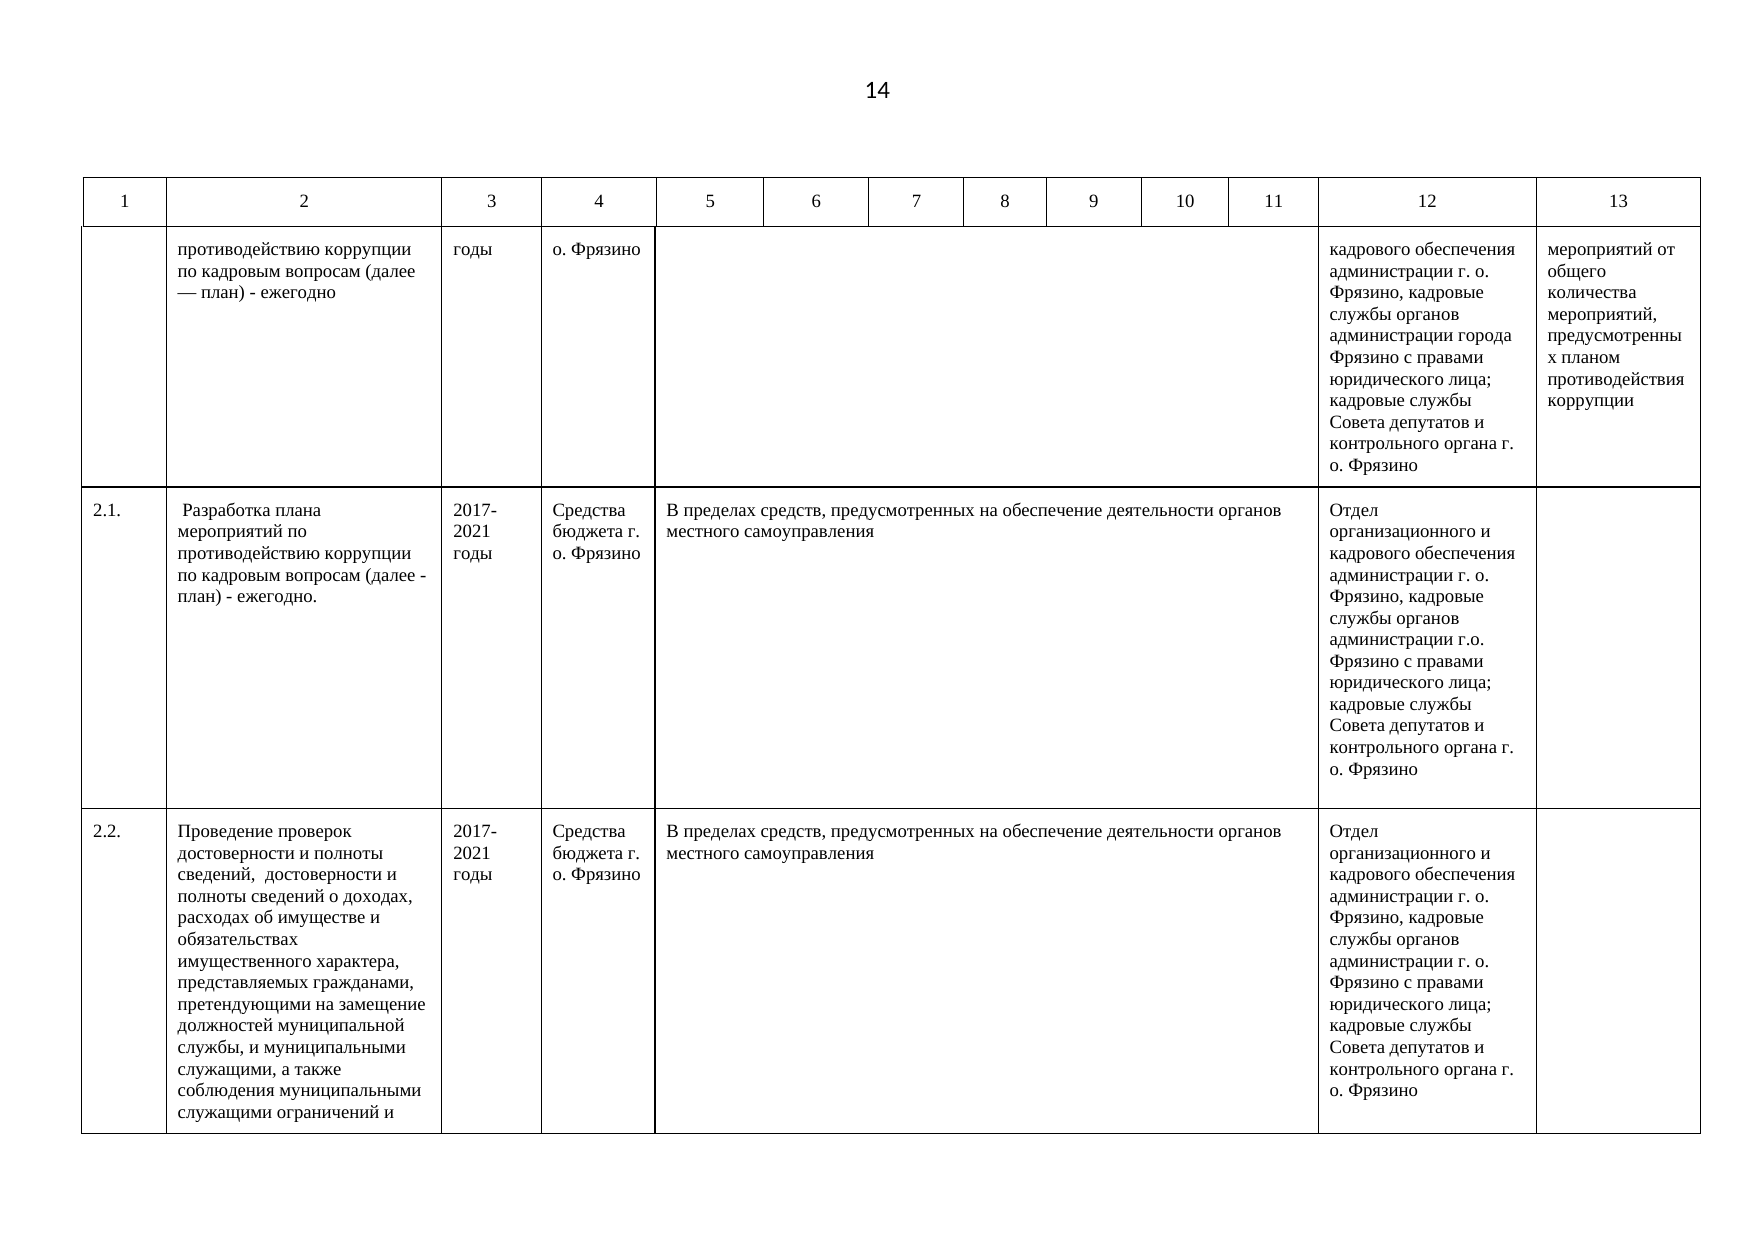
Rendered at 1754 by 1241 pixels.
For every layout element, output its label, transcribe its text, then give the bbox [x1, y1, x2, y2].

table_header 13 [1537, 178, 1700, 226]
table_cell Средства бюджета г. о. Фрязино [542, 227, 654, 486]
table_header 10 [1142, 178, 1228, 226]
table_header 12 [1319, 178, 1536, 226]
table_header 8 [964, 178, 1046, 226]
table_cell 2017-2021 годы [442, 809, 541, 1133]
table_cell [167, 227, 441, 486]
table_cell 2. [82, 227, 166, 486]
table_cell Средства бюджета г. о. Фрязино [542, 809, 654, 1133]
table_cell В пределах средств, предусмотренных на обеспечение деятельности органов местного самоуправления [656, 488, 1318, 808]
table_header 9 [1047, 178, 1141, 226]
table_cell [1319, 809, 1536, 1133]
table_cell Разработка плана мероприятий по противодействию коррупции по кадровым вопросам (далее - план) - ежегодно. [167, 488, 441, 808]
table_cell [1537, 809, 1700, 1133]
table_cell 2017-2021 годы [442, 488, 541, 808]
table_header 11 [1229, 178, 1318, 226]
table_header 2 [167, 178, 441, 226]
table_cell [167, 809, 441, 1133]
table_cell [1537, 488, 1700, 808]
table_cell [656, 227, 1318, 486]
table_header 5 [657, 178, 763, 226]
table_header 4 [542, 178, 656, 226]
table_header 3 [442, 178, 541, 226]
table_header 1 [84, 178, 166, 226]
table_cell Средства бюджета г. о. Фрязино [542, 488, 654, 808]
table_cell 2017-2021 годы [442, 227, 541, 486]
table_header 7 [869, 178, 963, 226]
table_cell 2.1. [82, 488, 166, 808]
table_cell 2.2. [82, 809, 166, 1133]
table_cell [656, 809, 1318, 1133]
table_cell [1537, 227, 1700, 486]
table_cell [1319, 227, 1536, 486]
table_header 6 [764, 178, 868, 226]
